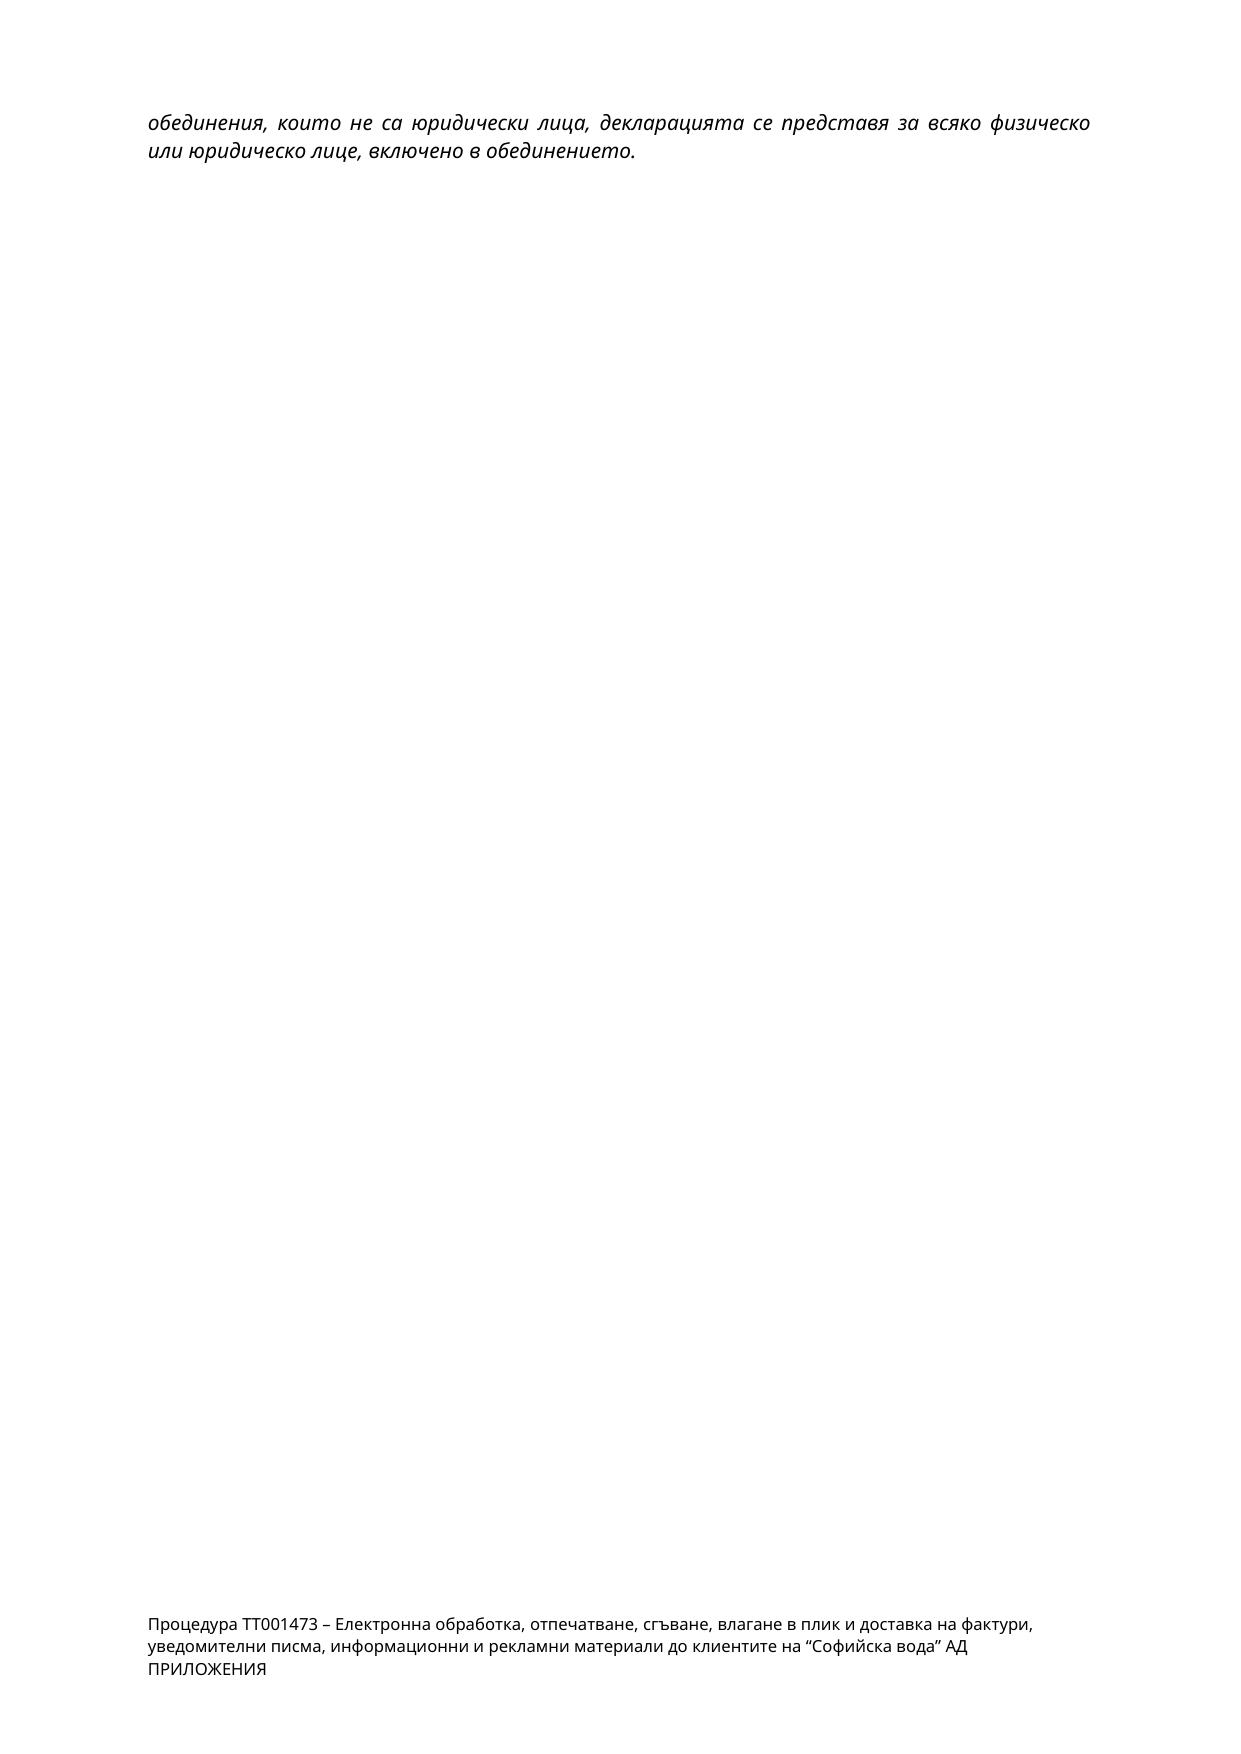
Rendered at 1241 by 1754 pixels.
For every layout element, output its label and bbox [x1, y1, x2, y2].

text [148, 108, 1093, 165]
